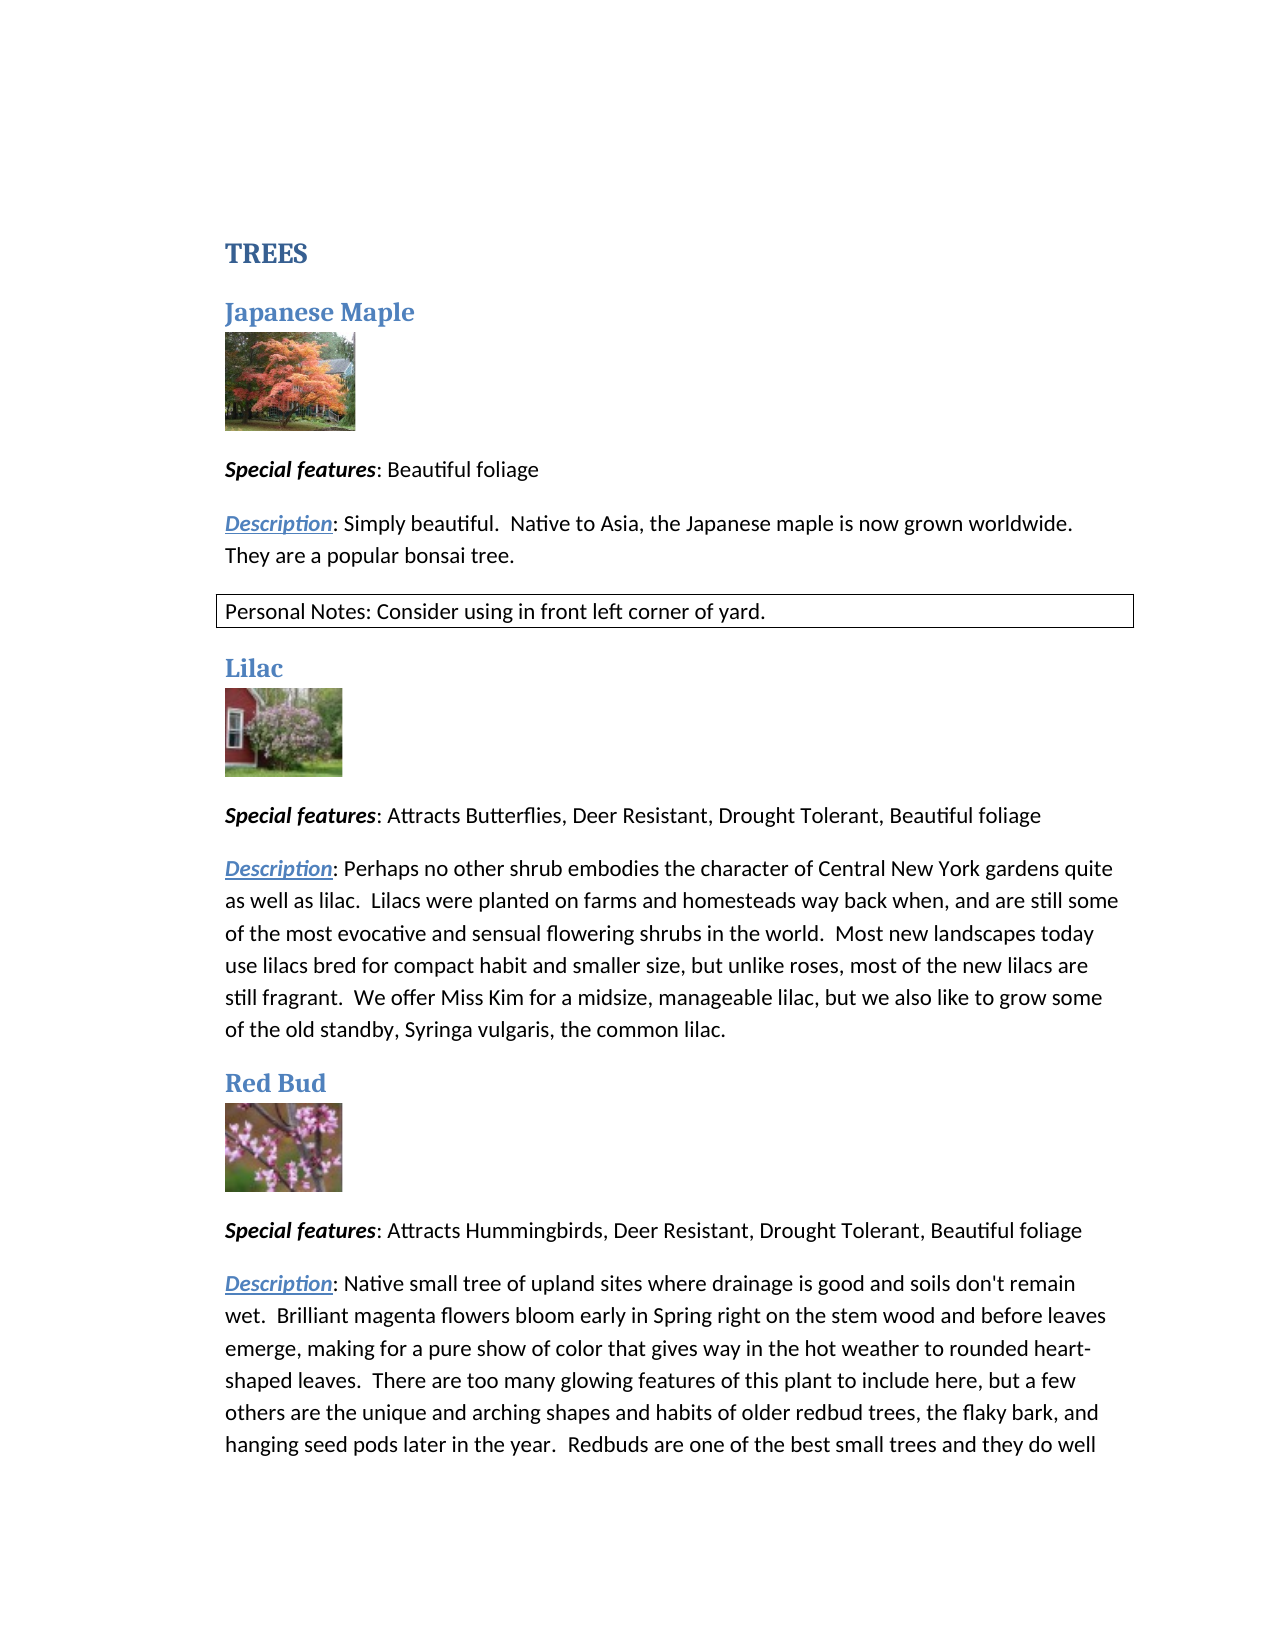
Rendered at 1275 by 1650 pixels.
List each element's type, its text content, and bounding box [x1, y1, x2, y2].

text Special features: Attracts Hummingbirds, Deer Resistant, Drought Tolerant, Beautiful foliage [225, 1216, 1125, 1244]
text Special features: Beautiful foliage [225, 456, 1125, 484]
picture [225, 1103, 343, 1192]
subtitle Japanese Maple [225, 297, 1125, 328]
picture [225, 332, 356, 431]
subtitle Lilac [225, 653, 1125, 684]
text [225, 1269, 1125, 1458]
subtitle TREES [225, 237, 1125, 271]
text Description: Perhaps no other shrub embodies the character of Central New York gardens quite as well as lilac. Lilacs were planted on farms and homesteads way back when, and are still some of the most evocative and sensual flowering shrubs in the world. Most new landscapes today use lilacs bred for compact habit and smaller size, but unlike roses, most of the new lilacs are still fragrant. We offer Miss Kim for a midsize, manageable lilac, but we also like to grow some of the old standby, Syringa vulgaris, the common lilac. [225, 854, 1125, 1043]
text Description: Simply beautiful. Native to Asia, the Japanese maple is now grown worldwide. They are a popular bonsai tree. [225, 509, 1125, 569]
picture [225, 688, 343, 777]
subtitle Red Bud [225, 1068, 1125, 1099]
text Special features: Attracts Butterflies, Deer Resistant, Drought Tolerant, Beautiful foliage [225, 801, 1125, 829]
text Personal Notes: Consider using in front left corner of yard. [217, 595, 1133, 627]
